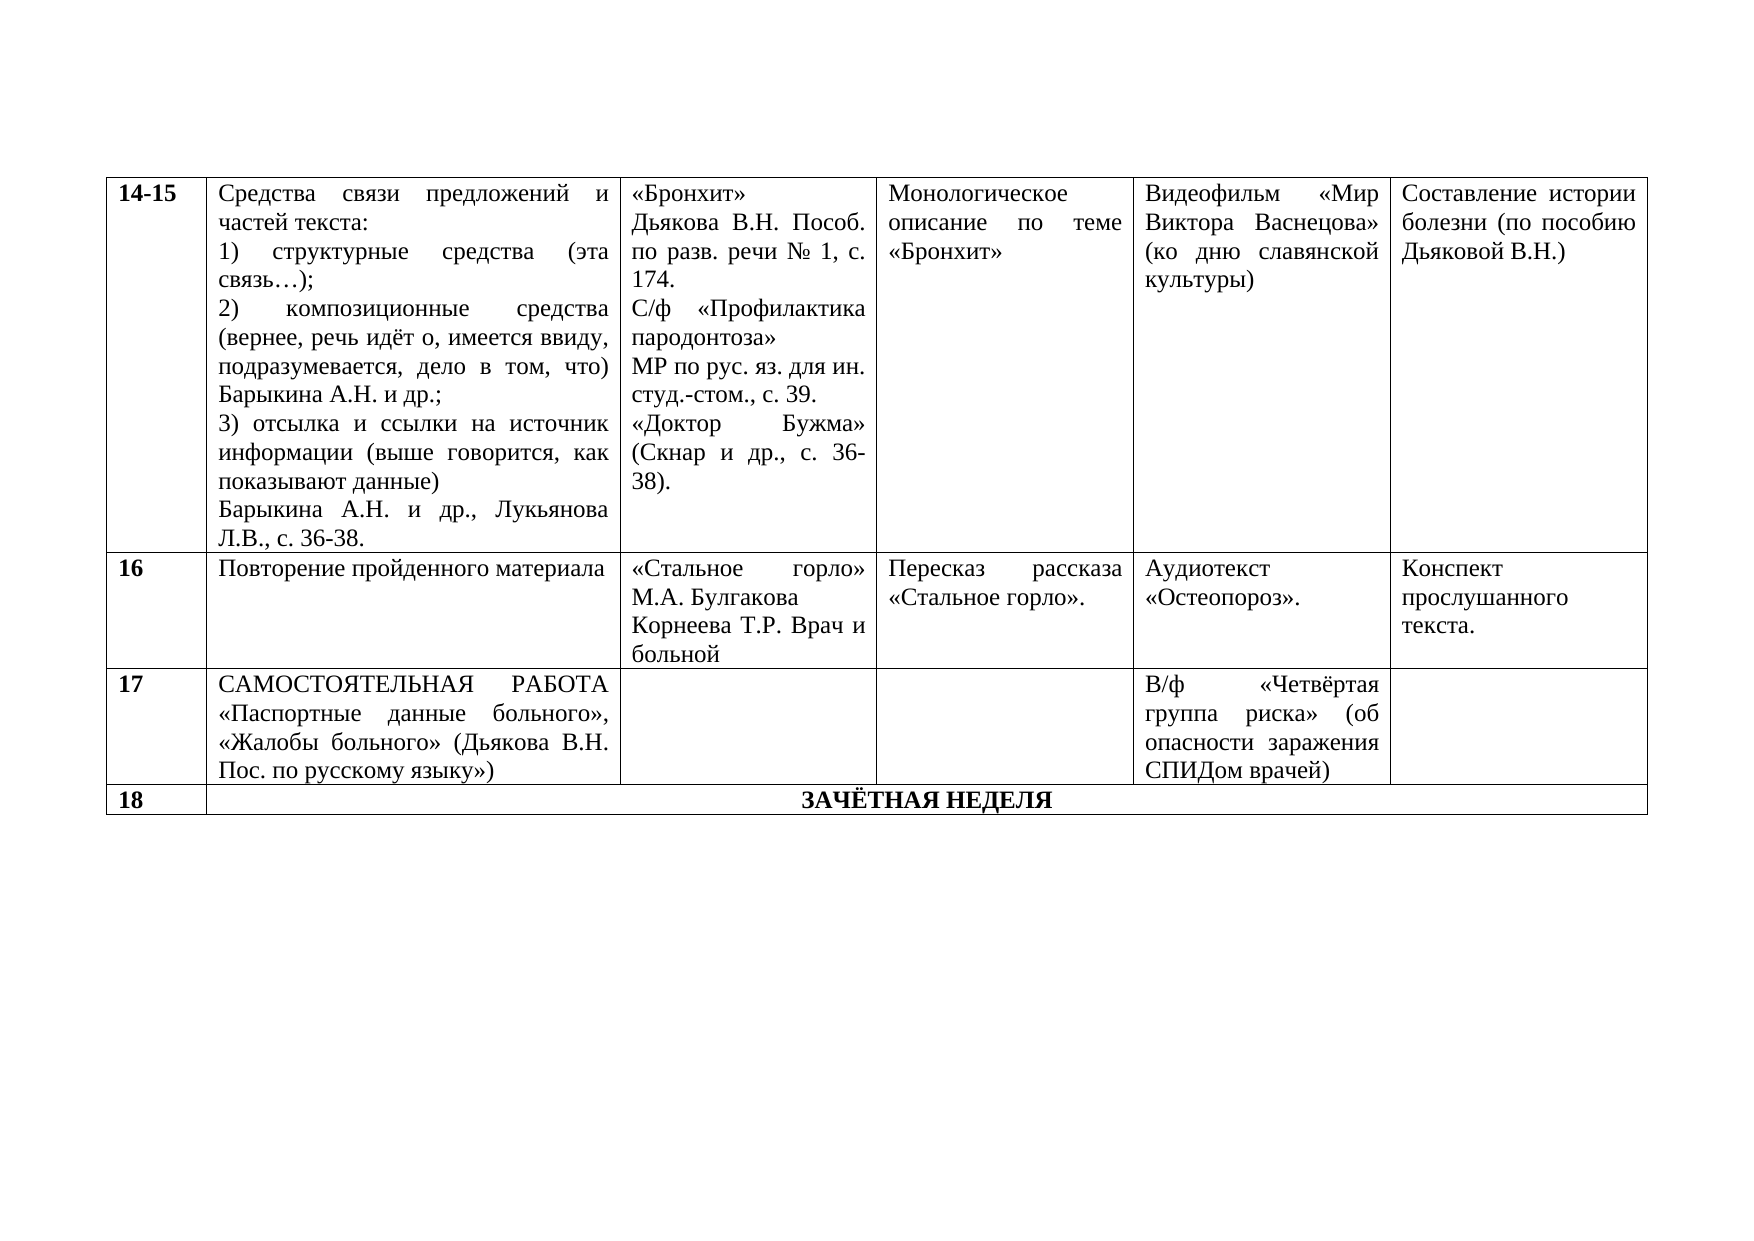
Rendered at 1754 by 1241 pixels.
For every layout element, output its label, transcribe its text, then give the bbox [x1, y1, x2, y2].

table_cell 14-15 [107, 178, 206, 552]
table_cell Средства связи предложений и частей текста: 1) структурные средства (эта связь…); 2) композиционные средства (вернее, речь идёт о, имеется ввиду, подразумевается, дело в том, что) Барыкина А.Н. и др.; 3) отсылка и ссылки на источник информации (выше говорится, как показывают данные) Барыкина А.Н. и др., Лукьянова Л.В., с. 36-38. [207, 178, 620, 552]
table_cell Конспект прослушанного текста. [1391, 553, 1647, 668]
table_cell 18 [107, 785, 206, 814]
table_cell Видеофильм «Мир Виктора Васнецова» (ко дню славянской культуры) [1134, 178, 1390, 552]
table_cell Монологическое описание по теме «Бронхит» [877, 178, 1133, 552]
table_cell [621, 669, 876, 784]
table_cell ЗАЧЁТНАЯ НЕДЕЛЯ [207, 785, 1647, 814]
table_cell Повторение пройденного материала [207, 553, 620, 668]
table_cell [877, 669, 1133, 784]
table_cell Составление истории болезни (по пособию Дьяковой В.Н.) [1391, 178, 1647, 552]
table_cell [1391, 669, 1647, 784]
table_cell Аудиотекст «Остеопороз». [1134, 553, 1390, 668]
table_cell В/ф «Четвёртая группа риска» (об опасности заражения СПИДом врачей) [1134, 669, 1390, 784]
table_cell Пересказ рассказа «Стальное горло». [877, 553, 1133, 668]
table_cell 17 [107, 669, 206, 784]
table_cell САМОСТОЯТЕЛЬНАЯ РАБОТА «Паспортные данные больного», «Жалобы больного» (Дьякова В.Н. Пос. по русскому языку») [207, 669, 620, 784]
table_cell «Стальное горло» М.А. Булгакова Корнеева Т.Р. Врач и больной [621, 553, 876, 668]
table_cell «Бронхит» Дьякова В.Н. Пособ. по разв. речи № 1, с. 174. С/ф «Профилактика пародонтоза» МР по рус. яз. для ин. студ.-стом., с. 39. «Доктор Бужма» (Скнар и др., с. 36-38). [621, 178, 876, 552]
table_cell 16 [107, 553, 206, 668]
